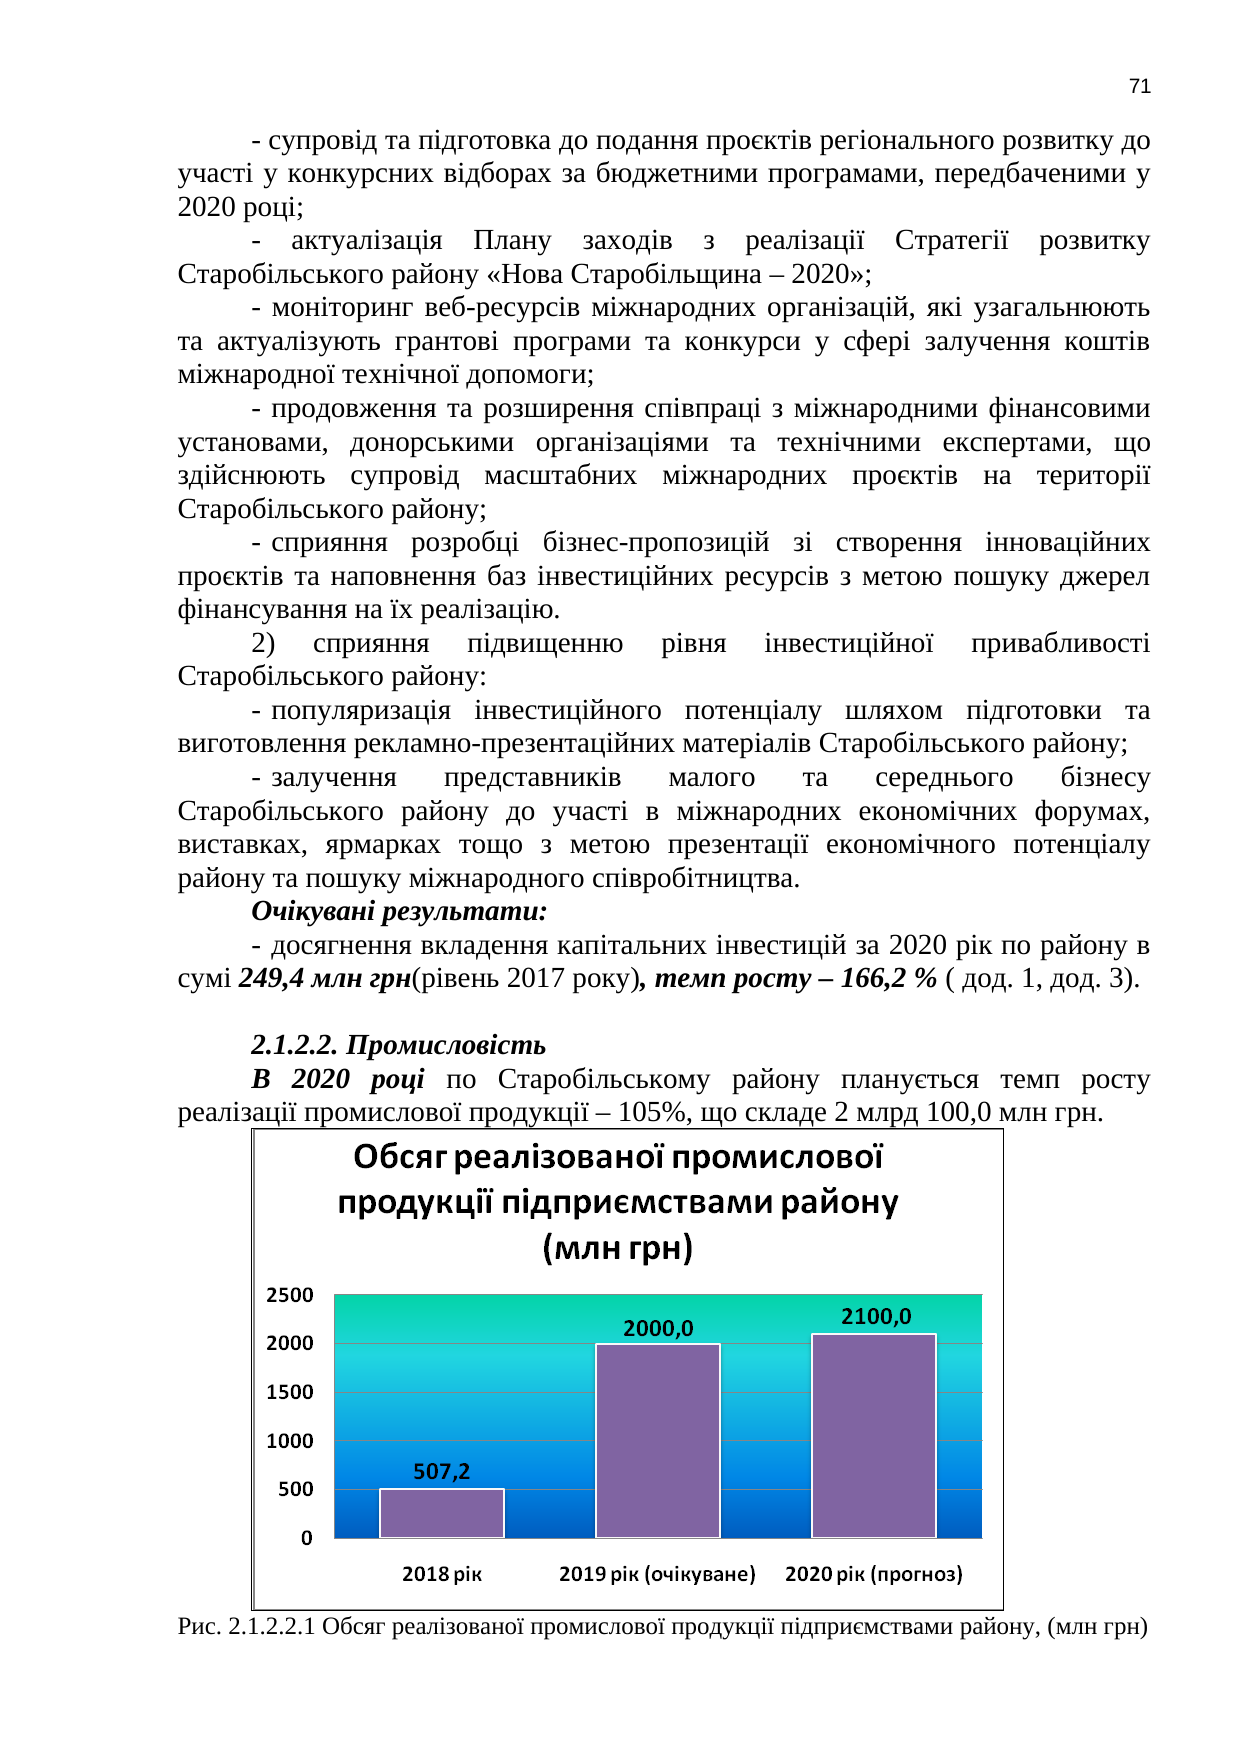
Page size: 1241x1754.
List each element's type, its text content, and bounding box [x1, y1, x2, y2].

list сприяння розробці бізнес-пропозицій зі створення інноваційних проєктів та наповнення баз інвестиційних ресурсів з метою пошуку джерел фінансування на їх реалізацію. [177, 524, 1152, 625]
text - актуалізація Плану заходів з реалізації Стратегії розвитку Старобільського району «Нова Старобільщина – 2020»; [177, 222, 1152, 289]
text Очікувані результати: [177, 893, 1152, 927]
list продовження та розширення співпраці з міжнародними фінансовими установами, донорськими організаціями та технічними експертами, що здійснюють супровід масштабних міжнародних проєктів на території Старобільського району; [177, 390, 1152, 524]
text В 2020 році по Старобільському району планується темп росту реалізації промислової продукції – 105%, що складе 2 млрд 100,0 млн грн. [177, 1061, 1152, 1128]
list досягнення вкладення капітальних інвестицій за 2020 рік по району в сумі 249,4 млн грн(рівень 2017 року), темп росту – 166,2 % ( дод. 1, дод. 3). [177, 927, 1152, 994]
text - супровід та підготовка до подання проєктів регіонального розвитку до участі у конкурсних відборах за бюджетними програмами, передбаченими у 2020 році; [177, 122, 1152, 222]
text 2.1.2.2. Промисловість [177, 1027, 1152, 1061]
list залучення представників малого та середнього бізнесу Старобільського району до участі в міжнародних економічних форумах, виставках, ярмарках тощо з метою презентації економічного потенціалу району та пошуку міжнародного співробітництва. [177, 759, 1152, 893]
text Рис. 2.1.2.2.1 Обсяг реалізованої промислової продукції підприємствами району, (млн грн) [177, 1611, 1152, 1639]
text - моніторинг веб-ресурсів міжнародних організацій, які узагальнюють та актуалізують грантові програми та конкурси у сфері залучення коштів міжнародної технічної допомоги; [177, 289, 1152, 390]
text 2) сприяння підвищенню рівня інвестиційної привабливості Старобільського району: [177, 625, 1152, 692]
picture [252, 1129, 1003, 1610]
list популяризація інвестиційного потенціалу шляхом підготовки та виготовлення рекламно-презентаційних матеріалів Старобільського району; [177, 692, 1152, 759]
